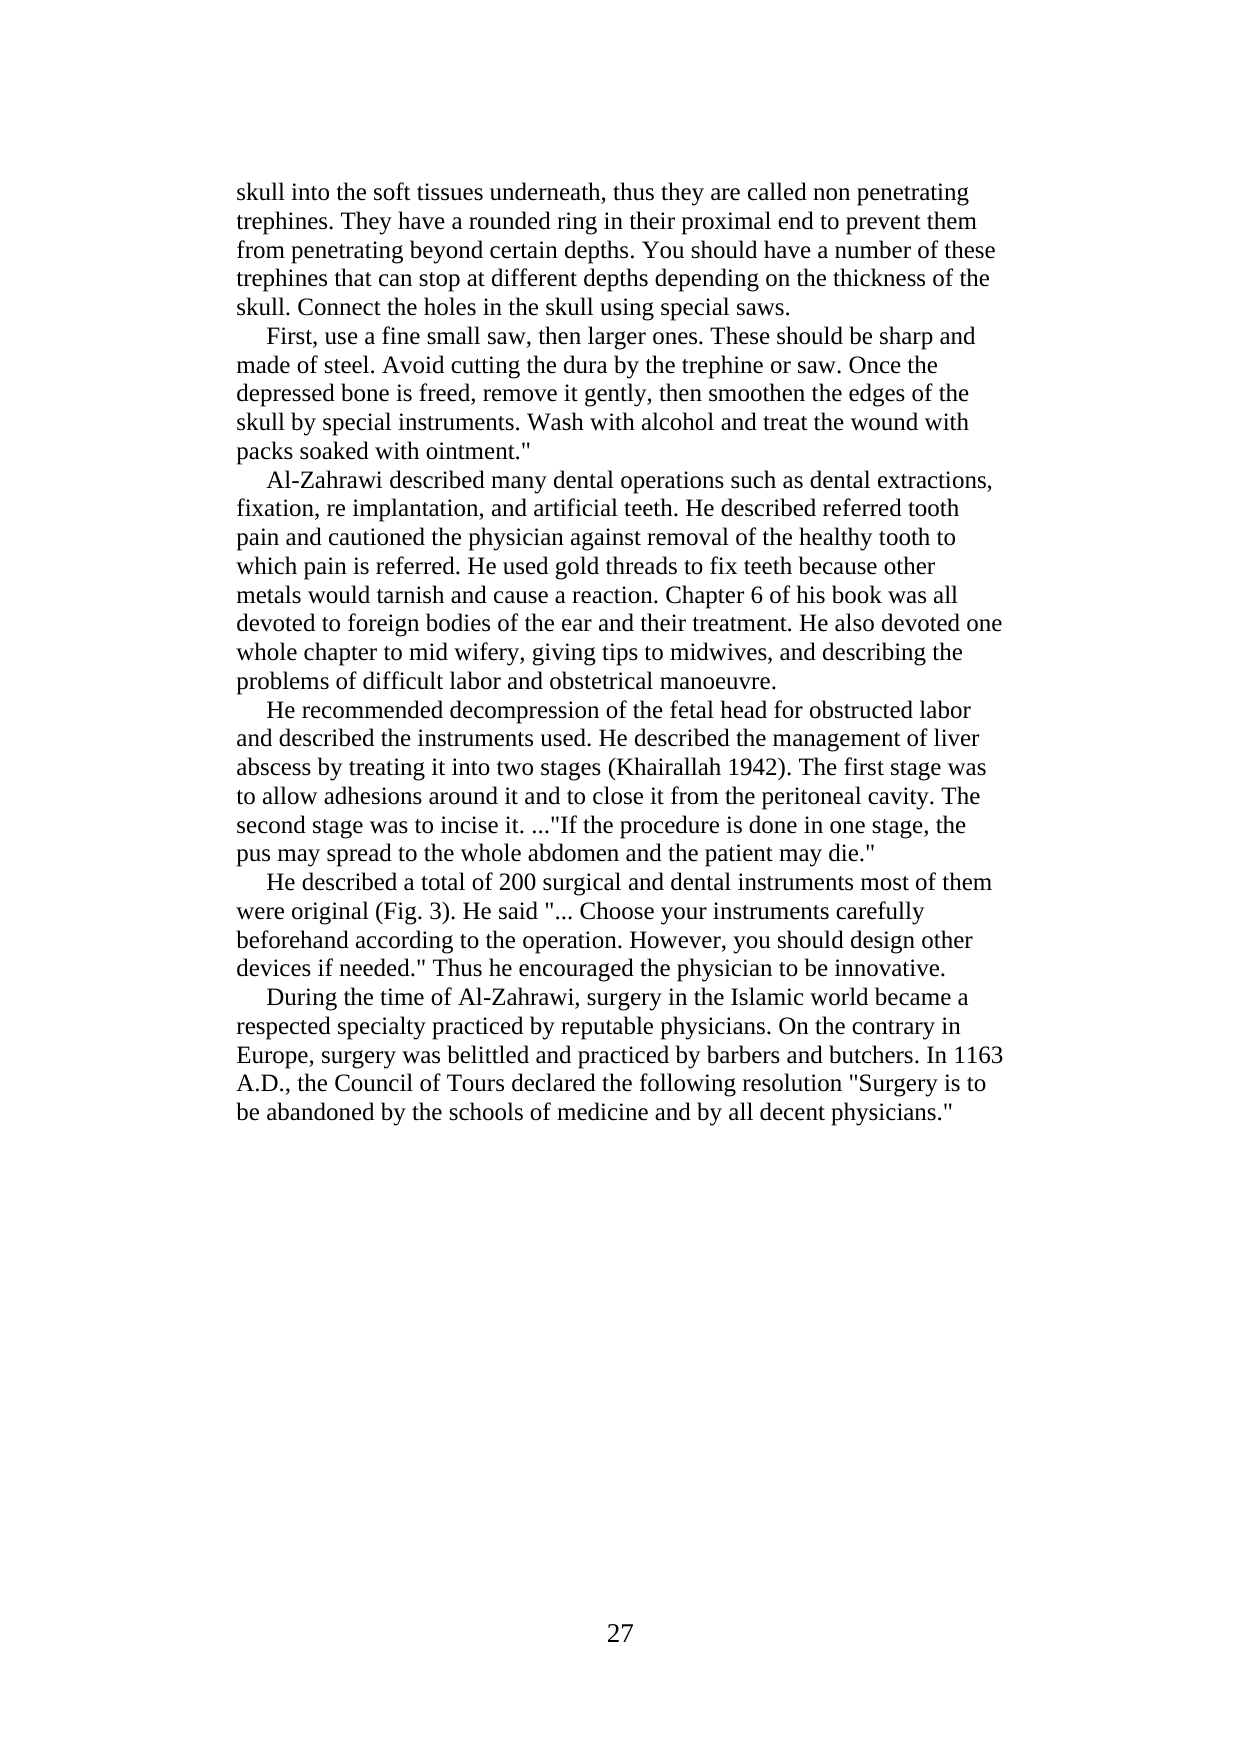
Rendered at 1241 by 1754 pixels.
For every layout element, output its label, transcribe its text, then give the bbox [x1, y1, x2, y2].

text He recommended decompression of the fetal head for obstructed labor and described the instruments used. He described the management of liver abscess by treating it into two stages (Khairallah 1942). The first stage was to allow adhesions around it and to close it from the peritoneal cavity. The second stage was to incise it. ..."If the procedure is done in one stage, the pus may spread to the whole abdomen and the patient may die." [236, 695, 1004, 867]
text First, use a fine small saw, then larger ones. These should be sharp and made of steel. Avoid cutting the dura by the trephine or saw. Once the depressed bone is freed, remove it gently, then smoothen the edges of the skull by special instruments. Wash with alcohol and treat the wound with packs soaked with ointment." [236, 321, 1004, 465]
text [236, 177, 1004, 321]
text He described a total of 200 surgical and dental instruments most of them were original (Fig. 3). He said "... Choose your instruments carefully beforehand according to the operation. However, you should design other devices if needed." Thus he encouraged the physician to be innovative. [236, 867, 1004, 982]
text During the time of Al-Zahrawi, surgery in the Islamic world became a respected specialty practiced by reputable physicians. On the contrary in Europe, surgery was belittled and practiced by barbers and butchers. In 1163 A.D., the Council of Tours declared the following resolution "Surgery is to be abandoned by the schools of medicine and by all decent physicians." [236, 982, 1004, 1126]
text Al-Zahrawi described many dental operations such as dental extractions, fixation, re implantation, and artificial teeth. He described referred tooth pain and cautioned the physician against removal of the healthy tooth to which pain is referred. He used gold threads to fix teeth because other metals would tarnish and cause a reaction. Chapter 6 of his book was all devoted to foreign bodies of the ear and their treatment. He also devoted one whole chapter to mid wifery, giving tips to midwives, and describing the problems of difficult labor and obstetrical manoeuvre. [236, 465, 1004, 695]
